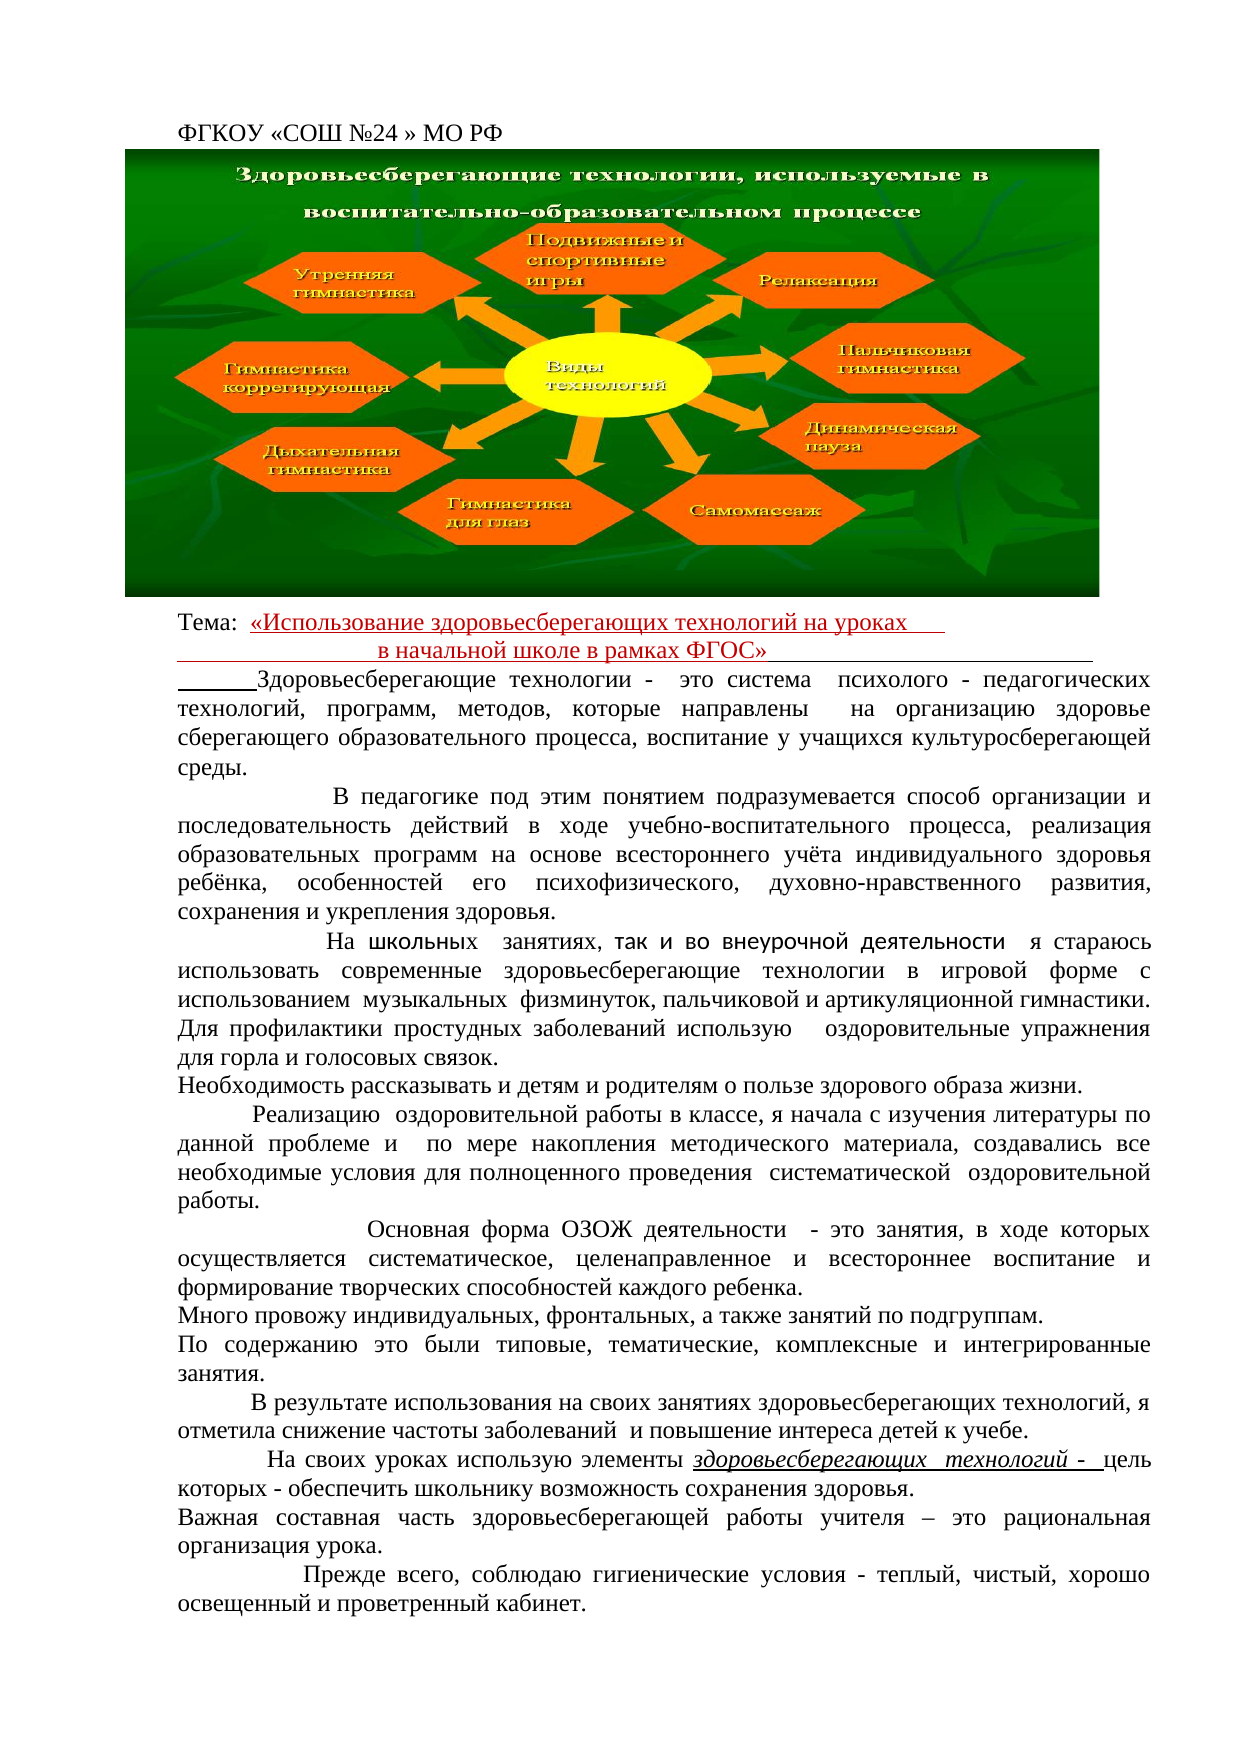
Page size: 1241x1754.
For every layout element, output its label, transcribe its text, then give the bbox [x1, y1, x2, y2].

text По содержанию это были типовые, тематические, комплексные и интегрированные занятия. [177, 1329, 1152, 1387]
text Много провожу индивидуальных, фронтальных, а также занятий по подгруппам. [177, 1300, 1152, 1329]
picture [125, 149, 1100, 596]
text Необходимость рассказывать и детям и родителям о пользе здорового образа жизни. [177, 1070, 1152, 1099]
text Тема: «Использование здоровьесберегающих технологий на уроках [177, 262, 1152, 636]
text в начальной школе в рамках ФГОС» [177, 636, 1152, 664]
text ФГКОУ «СОШ №24 » МО РФ [177, 118, 1152, 147]
text Реализацию оздоровительной работы в классе, я начала с изучения литературы по данной проблеме и по мере накопления методического материала, создавались все необходимые условия для полноценного проведения систематической оздоровительной работы. [177, 1099, 1152, 1214]
text В педагогике под этим понятием подразумевается способ организации и последовательность действий в ходе учебно-воспитательного процесса, реализация образовательных программ на основе всестороннего учёта индивидуального здоровья ребёнка, особенностей его психофизического, духовно-нравственного развития, сохранения и укрепления здоровья. [177, 781, 1152, 925]
text Здоровьесберегающие технологии - это система психолого - педагогических технологий, программ, методов, которые направлены на организацию здоровье сберегающего образовательного процесса, воспитание у учащихся культуросберегающей среды. [177, 664, 1152, 781]
text Основная форма ОЗОЖ деятельности - это занятия, в ходе которых осуществляется систематическое, целенаправленное и всестороннее воспитание и формирование творческих способностей каждого ребенка. [177, 1214, 1152, 1300]
text На школьных занятиях, так и во внеурочной деятельности я стараюсь использовать современные здоровьесберегающие технологии в игровой форме с использованием музыкальных физминуток, пальчиковой и артикуляционной гимнастики. Для профилактики простудных заболеваний использую оздоровительные упражнения для горла и голосовых связок. [177, 925, 1152, 1070]
text На своих уроках использую элементы здоровьесберегающих технологий - цель которых - обеспечить школьнику возможность сохранения здоровья. [177, 1444, 1152, 1502]
text Прежде всего, соблюдаю гигиенические условия - теплый, чистый, хорошо освещенный и проветренный кабинет. [177, 1559, 1152, 1617]
text В результате использования на своих занятиях здоровьесберегающих технологий, я отметила снижение частоты заболеваний и повышение интереса детей к учебе. [177, 1387, 1152, 1444]
text Важная составная часть здоровьесберегающей работы учителя – это рациональная организация урока. [177, 1502, 1152, 1559]
